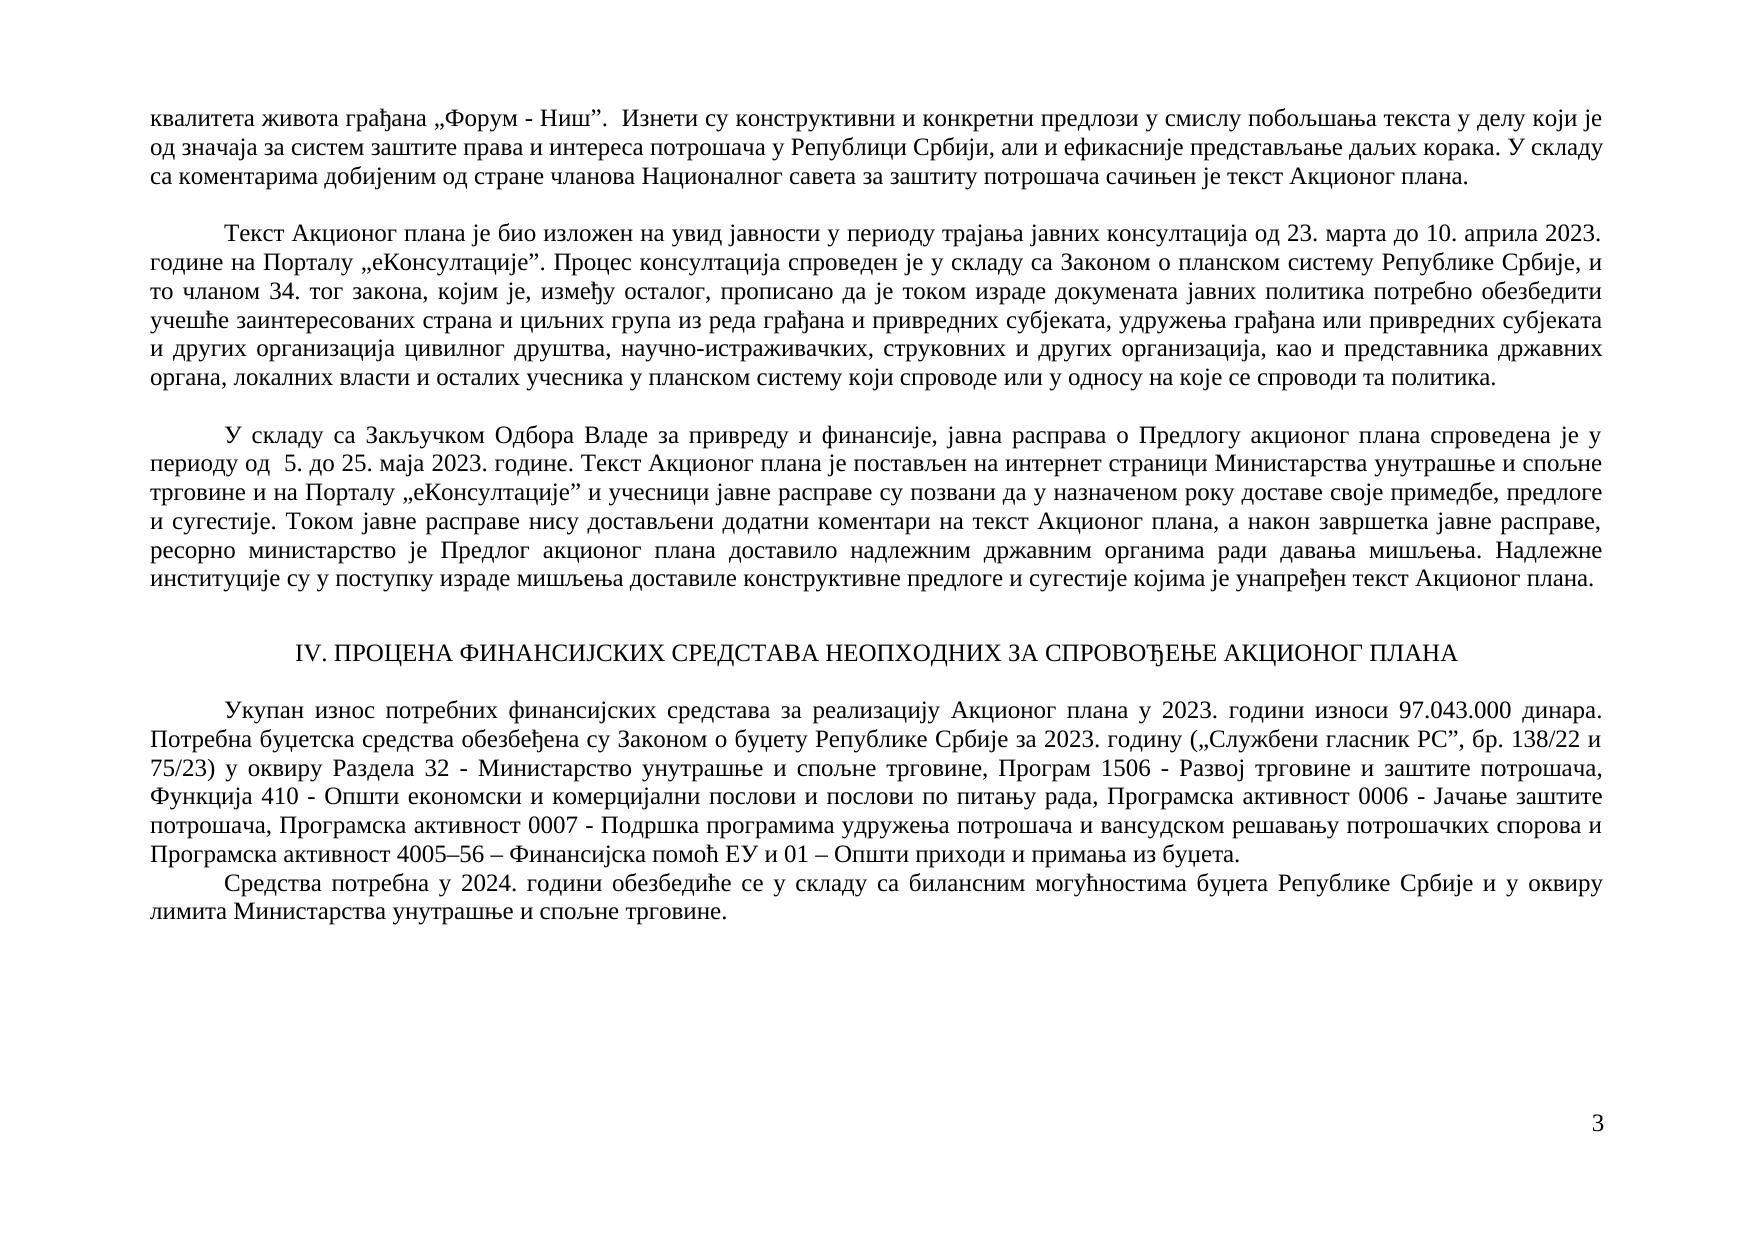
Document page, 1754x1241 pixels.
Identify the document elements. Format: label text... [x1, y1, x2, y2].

text Текст Акционог плана је био изложен на увид јавности у периоду трајања јавних консултација од 23. марта до 10. априла 2023. године на Порталу „еКонсултацијеˮ. Процес консултација спроведен је у складу са Законом о планском систему Републике Србије, и то чланом 34. тог закона, којим је, између осталог, прописано да је током израде докумената јавних политика потребно обезбедити учешће заинтересованих страна и циљних група из реда грађана и привредних субјеката, удружења грађана или привредних субјеката и других организација цивилног друштва, научно-истраживачких, струковних и других организација, као и представника државних органа, локалних власти и осталих учесника у планском систему који спроводе или у односу на које се спроводи та политика. [150, 218, 1604, 391]
text Средства потребна у 2024. години обезбедиће се у складу са билансним могућностима буџета Републике Србије и у оквиру лимита Министарства унутрашње и спољне трговине. [150, 868, 1604, 925]
text Укупан износ потребних финансијских средстава за реализацију Aкционог плана у 2023. години износи 97.043.000 динара. Потребна буџетска средства обезбеђена су Законом о буџету Републике Србије за 2023. годину („Службени гласник РСˮ, бр. 138/22 и 75/23) у оквиру Раздела 32 - Министарство унутрашње и спољне трговине, Програм 1506 - Развој трговине и заштите потрошача, Функција 410 - Општи економски и комерцијални послови и послови по питању рада, Програмска активност 0006 - Јачање заштите потрошача, Програмска активност 0007 - Подршка програмима удружења потрошача и вансудском решавању потрошачких спорова и Програмска активност 4005–56 – Финансијска помоћ ЕУ и 01 – Општи приходи и примања из буџета. [150, 695, 1604, 868]
text У складу са Закључком Одбора Владе за привреду и финансије, јавна расправа о Предлогу акционог плана спроведена је у периоду од 5. до 25. маја 2023. године. Текст Акционог плана је постављен на интернет страници Министарства унутрашње и спољне трговине и на Порталу „еКонсултацијеˮ и учесници јавне расправе су позвани да у назначеном року доставе своје примедбе, предлоге и сугестије. Током јавне расправе нису достављени додатни коментари на текст Акционог плана, а након завршетка јавне расправе, ресорно министарство је Предлог акционог плана доставило надлежним државним органима ради давања мишљења. Надлежне институције су у поступку израде мишљења доставиле конструктивне предлоге и сугестије којима је унапређен текст Акционог плана. [150, 420, 1604, 592]
text IV. ПРОЦЕНА ФИНАНСИЈСКИХ СРЕДСТАВА НЕОПХОДНИХ ЗА СПРОВОЂЕЊЕ АКЦИОНОГ ПЛАНА [150, 638, 1604, 666]
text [150, 103, 1604, 190]
